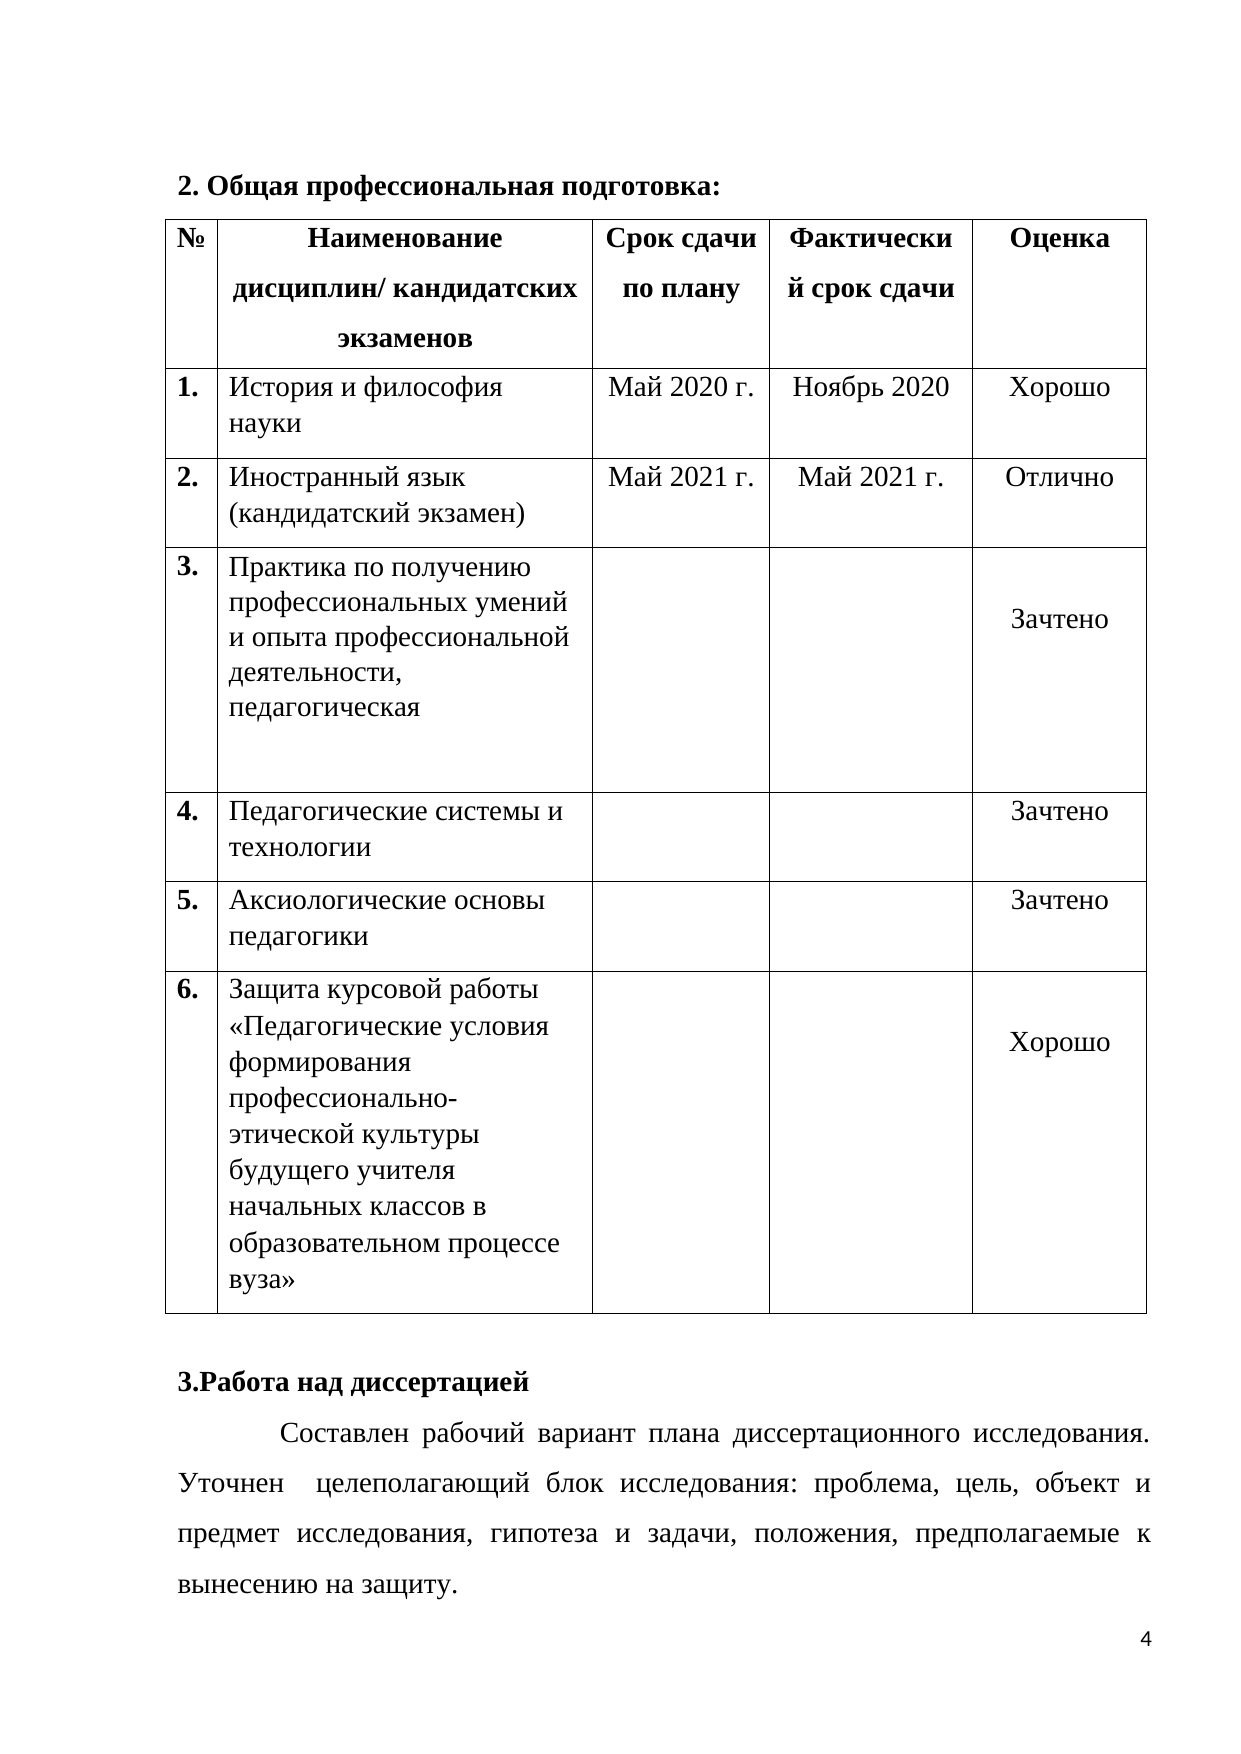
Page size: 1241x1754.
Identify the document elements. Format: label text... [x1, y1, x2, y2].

table_header № [166, 220, 217, 368]
table_header Фактический срок сдачи [770, 220, 972, 368]
table_cell 4. [166, 793, 217, 881]
table_cell История и философия науки [218, 369, 592, 458]
table_cell 2. [166, 459, 217, 547]
table_cell Практика по получению профессиональных умений и опыта профессиональной деятельности, педагогическая [218, 548, 592, 792]
table_cell Иностранный язык (кандидатский экзамен) [218, 459, 592, 547]
table_cell 6. [166, 972, 217, 1313]
table_cell 5. [166, 882, 217, 971]
table_cell [770, 882, 972, 971]
table_cell Хорошо [973, 972, 1146, 1313]
table_cell [593, 793, 769, 881]
table_cell Защита курсовой работы «Педагогические условия формирования профессионально-этической культуры будущего учителя начальных классов в образовательном процессе вуза» [218, 972, 592, 1313]
table_cell Хорошо [973, 369, 1146, 458]
table_header Срок сдачи по плану [593, 220, 769, 368]
table_cell [593, 972, 769, 1313]
table_cell Педагогические системы и технологии [218, 793, 592, 881]
table_cell [770, 548, 972, 792]
text 2. Общая профессиональная подготовка: [177, 168, 1152, 202]
table_cell Май 2021 г. [593, 459, 769, 547]
table_cell Май 2021 г. [770, 459, 972, 547]
table_header Оценка [973, 220, 1146, 368]
table_cell 1. [166, 369, 217, 458]
text 3.Работа над диссертацией [177, 1364, 1152, 1398]
table_cell Аксиологические основы педагогики [218, 882, 592, 971]
table_cell Ноябрь 2020 [770, 369, 972, 458]
table_cell [770, 972, 972, 1313]
table_cell [593, 548, 769, 792]
table_cell [770, 793, 972, 881]
table_cell Отлично [973, 459, 1146, 547]
table_header Наименование дисциплин/ кандидатских экзаменов [218, 220, 592, 368]
table_cell [593, 882, 769, 971]
text Составлен рабочий вариант плана диссертационного исследования. Уточнен целеполагающий блок исследования: проблема, цель, объект и предмет исследования, гипотеза и задачи, положения, предполагаемые к вынесению на защиту. [177, 1415, 1152, 1599]
table_cell Май 2020 г. [593, 369, 769, 458]
table_cell Зачтено [973, 793, 1146, 881]
table_cell Зачтено [973, 548, 1146, 792]
table_cell Зачтено [973, 882, 1146, 971]
table_cell 3. [166, 548, 217, 792]
